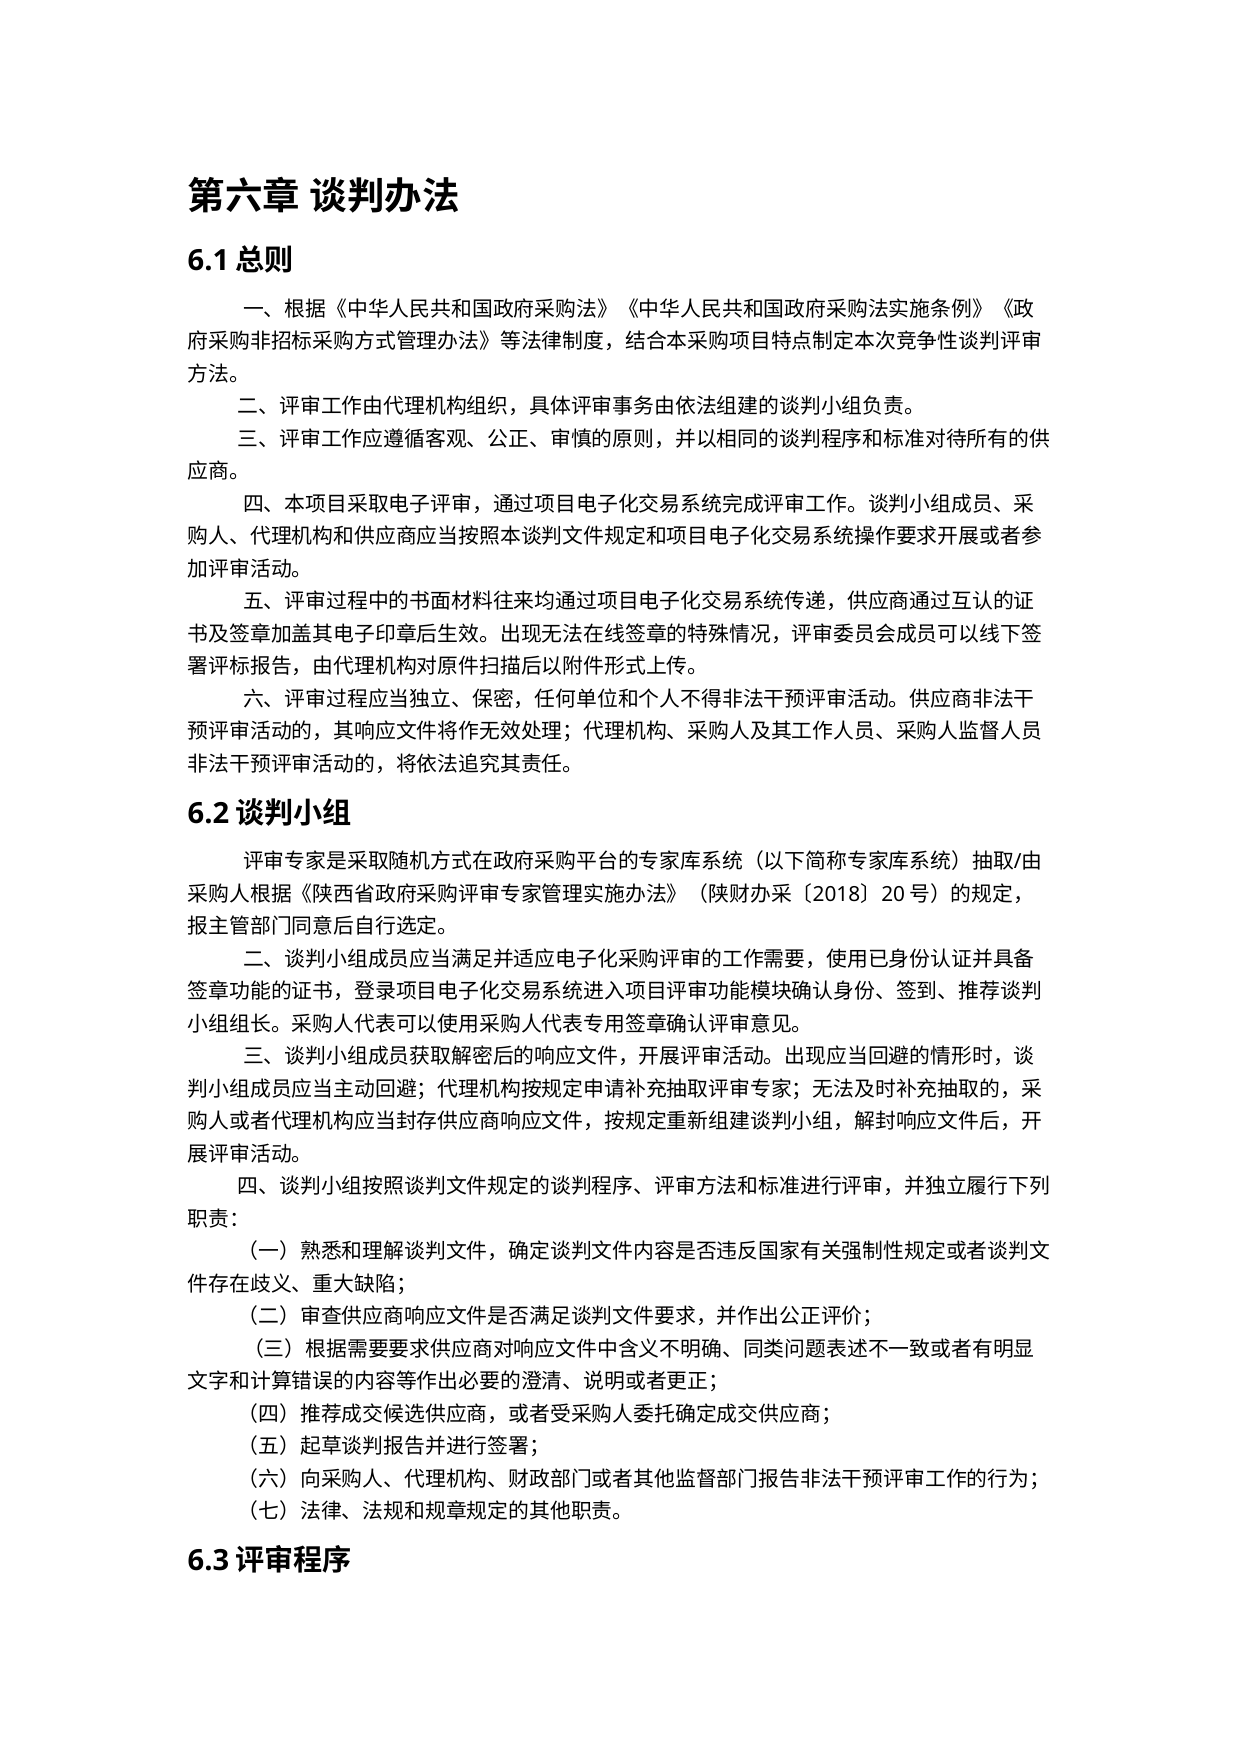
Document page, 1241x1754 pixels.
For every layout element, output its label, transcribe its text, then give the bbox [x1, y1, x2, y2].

text 三、谈判小组成员获取解密后的响应文件，开展评审活动。出现应当回避的情形时，谈判小组成员应当主动回避；代理机构按规定申请补充抽取评审专家；无法及时补充抽取的，采购人或者代理机构应当封存供应商响应文件，按规定重新组建谈判小组，解封响应文件后，开展评审活动。 [187, 1039, 1053, 1169]
text 四、本项目采取电子评审，通过项目电子化交易系统完成评审工作。谈判小组成员、采购人、代理机构和供应商应当按照本谈判文件规定和项目电子化交易系统操作要求开展或者参加评审活动。 [187, 487, 1053, 584]
text （七）法律、法规和规章规定的其他职责。 [187, 1494, 1053, 1527]
text 一、根据《中华人民共和国政府采购法》《中华人民共和国政府采购法实施条例》《政府采购非招标采购方式管理办法》等法律制度，结合本采购项目特点制定本次竞争性谈判评审方法。 [187, 292, 1053, 389]
text 评审专家是采取随机方式在政府采购平台的专家库系统（以下简称专家库系统）抽取/由采购人根据《陕西省政府采购评审专家管理实施办法》（陕财办采〔2018〕20号）的规定，报主管部门同意后自行选定。 [187, 844, 1053, 942]
text 四、谈判小组按照谈判文件规定的谈判程序、评审方法和标准进行评审，并独立履行下列职责： [187, 1169, 1053, 1234]
text （二）审查供应商响应文件是否满足谈判文件要求，并作出公正评价； [187, 1299, 1053, 1332]
text （五）起草谈判报告并进行签署； [187, 1429, 1053, 1462]
text （三）根据需要要求供应商对响应文件中含义不明确、同类问题表述不一致或者有明显文字和计算错误的内容等作出必要的澄清、说明或者更正； [187, 1332, 1053, 1397]
text 二、谈判小组成员应当满足并适应电子化采购评审的工作需要，使用已身份认证并具备签章功能的证书，登录项目电子化交易系统进入项目评审功能模块确认身份、签到、推荐谈判小组组长。采购人代表可以使用采购人代表专用签章确认评审意见。 [187, 942, 1053, 1039]
text （六）向采购人、代理机构、财政部门或者其他监督部门报告非法干预评审工作的行为； [187, 1462, 1053, 1494]
text 六、评审过程应当独立、保密，任何单位和个人不得非法干预评审活动。供应商非法干预评审活动的，其响应文件将作无效处理；代理机构、采购人及其工作人员、采购人监督人员非法干预评审活动的，将依法追究其责任。 [187, 682, 1053, 779]
text 二、评审工作由代理机构组织，具体评审事务由依法组建的谈判小组负责。 [187, 389, 1053, 422]
text （四）推荐成交候选供应商，或者受采购人委托确定成交供应商； [187, 1397, 1053, 1429]
text 6.3评审程序 [187, 1527, 1053, 1592]
text 6.2谈判小组 [187, 779, 1053, 844]
text 第六章 谈判办法 [187, 162, 1053, 227]
text 6.1总则 [187, 227, 1053, 292]
text 五、评审过程中的书面材料往来均通过项目电子化交易系统传递，供应商通过互认的证书及签章加盖其电子印章后生效。出现无法在线签章的特殊情况，评审委员会成员可以线下签署评标报告，由代理机构对原件扫描后以附件形式上传。 [187, 584, 1053, 682]
text （一）熟悉和理解谈判文件，确定谈判文件内容是否违反国家有关强制性规定或者谈判文件存在歧义、重大缺陷； [187, 1234, 1053, 1299]
text 三、评审工作应遵循客观、公正、审慎的原则，并以相同的谈判程序和标准对待所有的供应商。 [187, 422, 1053, 487]
